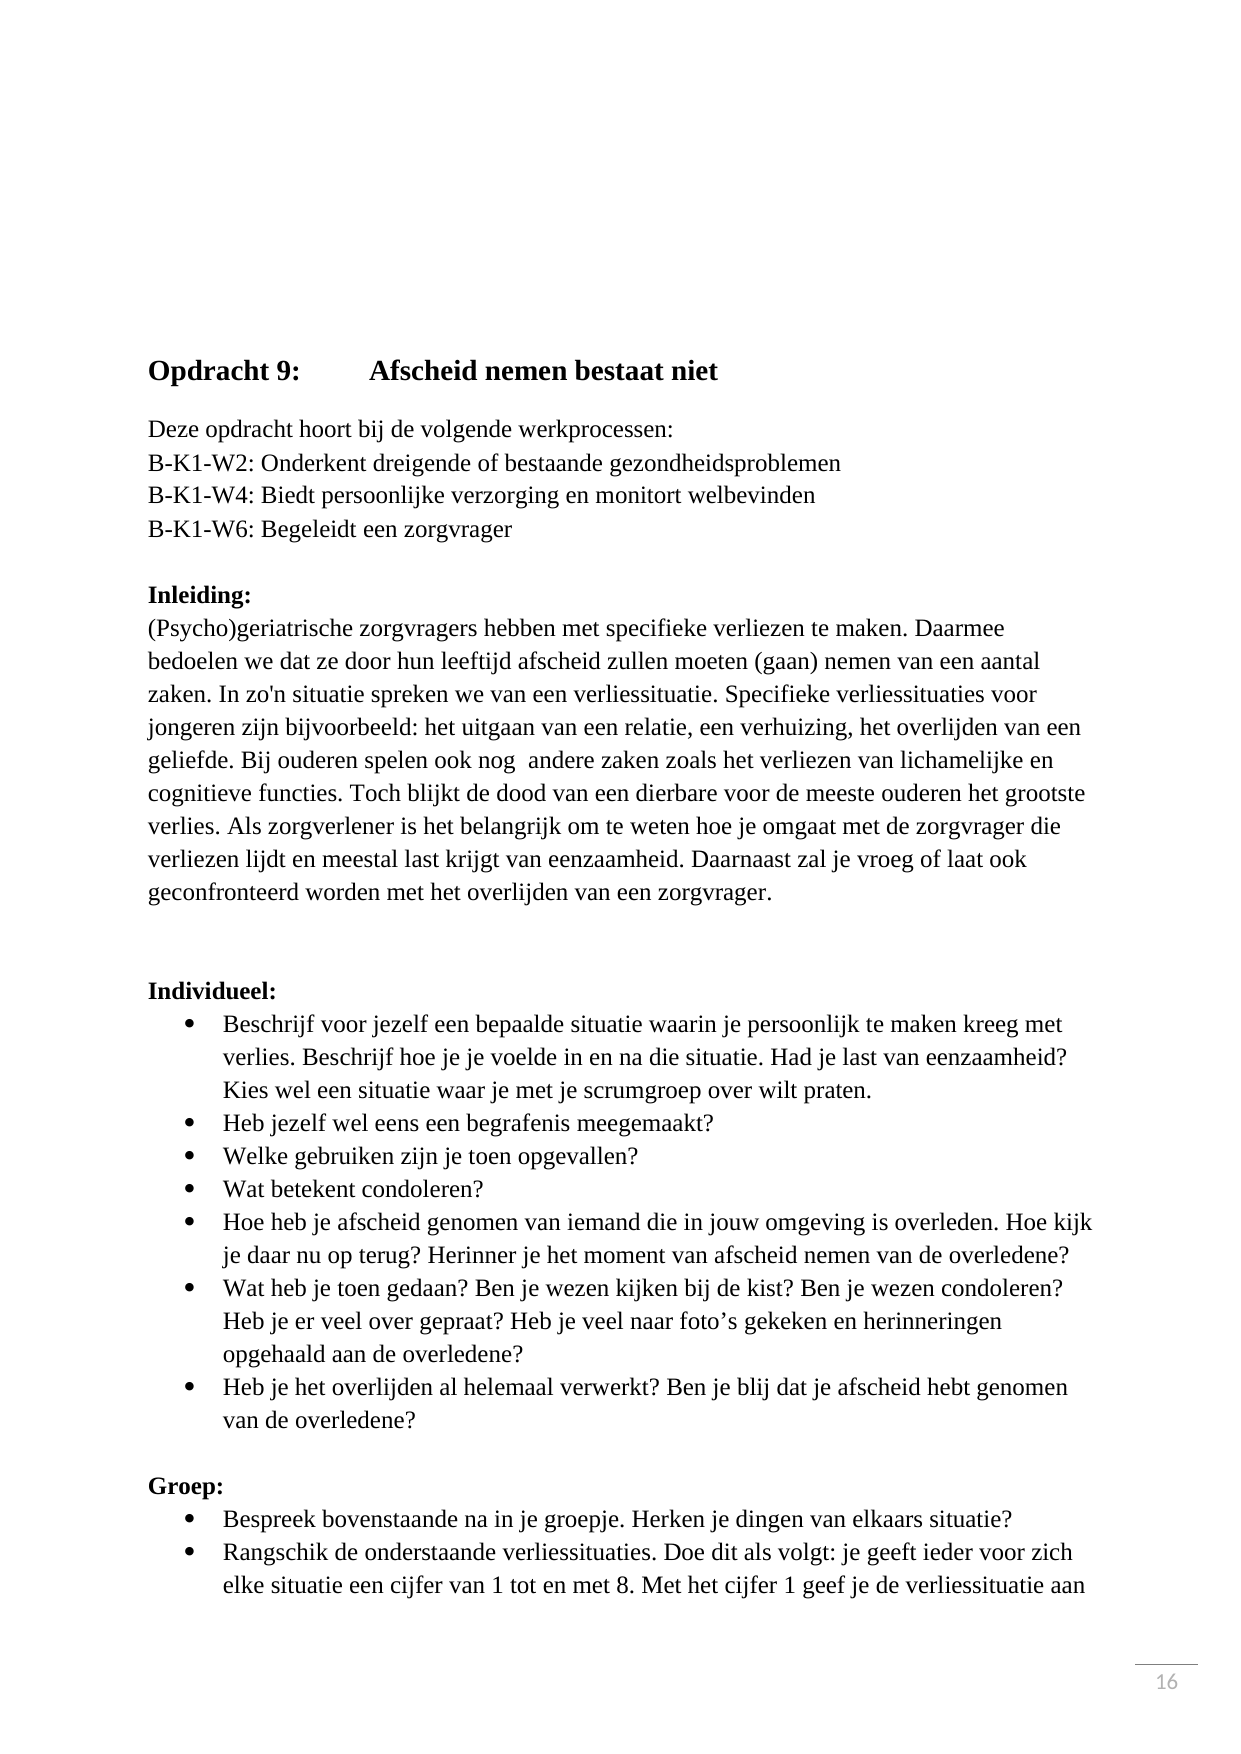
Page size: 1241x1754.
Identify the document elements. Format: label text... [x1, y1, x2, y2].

text B-K1-W6: Begeleidt een zorgvrager [148, 514, 1093, 542]
list Heb jezelf wel eens een begrafenis meegemaakt? [185, 1108, 1093, 1137]
text Inleiding: [148, 580, 1093, 608]
text Individueel: [148, 976, 1093, 1005]
text Opdracht 9: Afscheid nemen bestaat niet [148, 353, 1093, 414]
list Beschrijf voor jezelf een bepaalde situatie waarin je persoonlijk te maken kreeg met verlies. Beschrijf hoe je je voelde in en na die situatie. Had je last van eenzaamheid? Kies wel een situatie waar je met je scrumgroep over wilt praten. [185, 1009, 1093, 1104]
list Bespreek bovenstaande na in je groepje. Herken je dingen van elkaars situatie? [185, 1504, 1093, 1533]
text (Psycho)geriatrische zorgvragers hebben met specifieke verliezen te maken. Daarmee bedoelen we dat ze door hun leeftijd afscheid zullen moeten (gaan) nemen van een aantal zaken. In zo'n situatie spreken we van een verliessituatie. Specifieke verliessituaties voor jongeren zijn bijvoorbeeld: het uitgaan van een relatie, een verhuizing, het overlijden van een geliefde. Bij ouderen spelen ook nog andere zaken zoals het verliezen van lichamelijke en cognitieve functies. Toch blijkt de dood van een dierbare voor de meeste ouderen het grootste verlies. Als zorgverlener is het belangrijk om te weten hoe je omgaat met de zorgvrager die verliezen lijdt en meestal last krijgt van eenzaamheid. Daarnaast zal je vroeg of laat ook geconfronteerd worden met het overlijden van een zorgvrager. [148, 613, 1093, 906]
list Hoe heb je afscheid genomen van iemand die in jouw omgeving is overleden. Hoe kijk je daar nu op terug? Herinner je het moment van afscheid nemen van de overledene? [185, 1207, 1093, 1269]
text Deze opdracht hoort bij de volgende werkprocessen: [148, 414, 1093, 443]
text Groep: [148, 1471, 1093, 1500]
list Welke gebruiken zijn je toen opgevallen? [185, 1141, 1093, 1170]
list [185, 1537, 1093, 1599]
list Wat betekent condoleren? [185, 1174, 1093, 1203]
text B-K1-W2: Onderkent dreigende of bestaande gezondheidsproblemen [148, 448, 1093, 476]
text B-K1-W4: Biedt persoonlijke verzorging en monitort welbevinden [148, 481, 1093, 509]
list Wat heb je toen gedaan? Ben je wezen kijken bij de kist? Ben je wezen condoleren? Heb je er veel over gepraat? Heb je veel naar foto’s gekeken en herinneringen opgehaald aan de overledene? [185, 1273, 1093, 1368]
list Heb je het overlijden al helemaal verwerkt? Ben je blij dat je afscheid hebt genomen van de overledene? [185, 1372, 1093, 1434]
